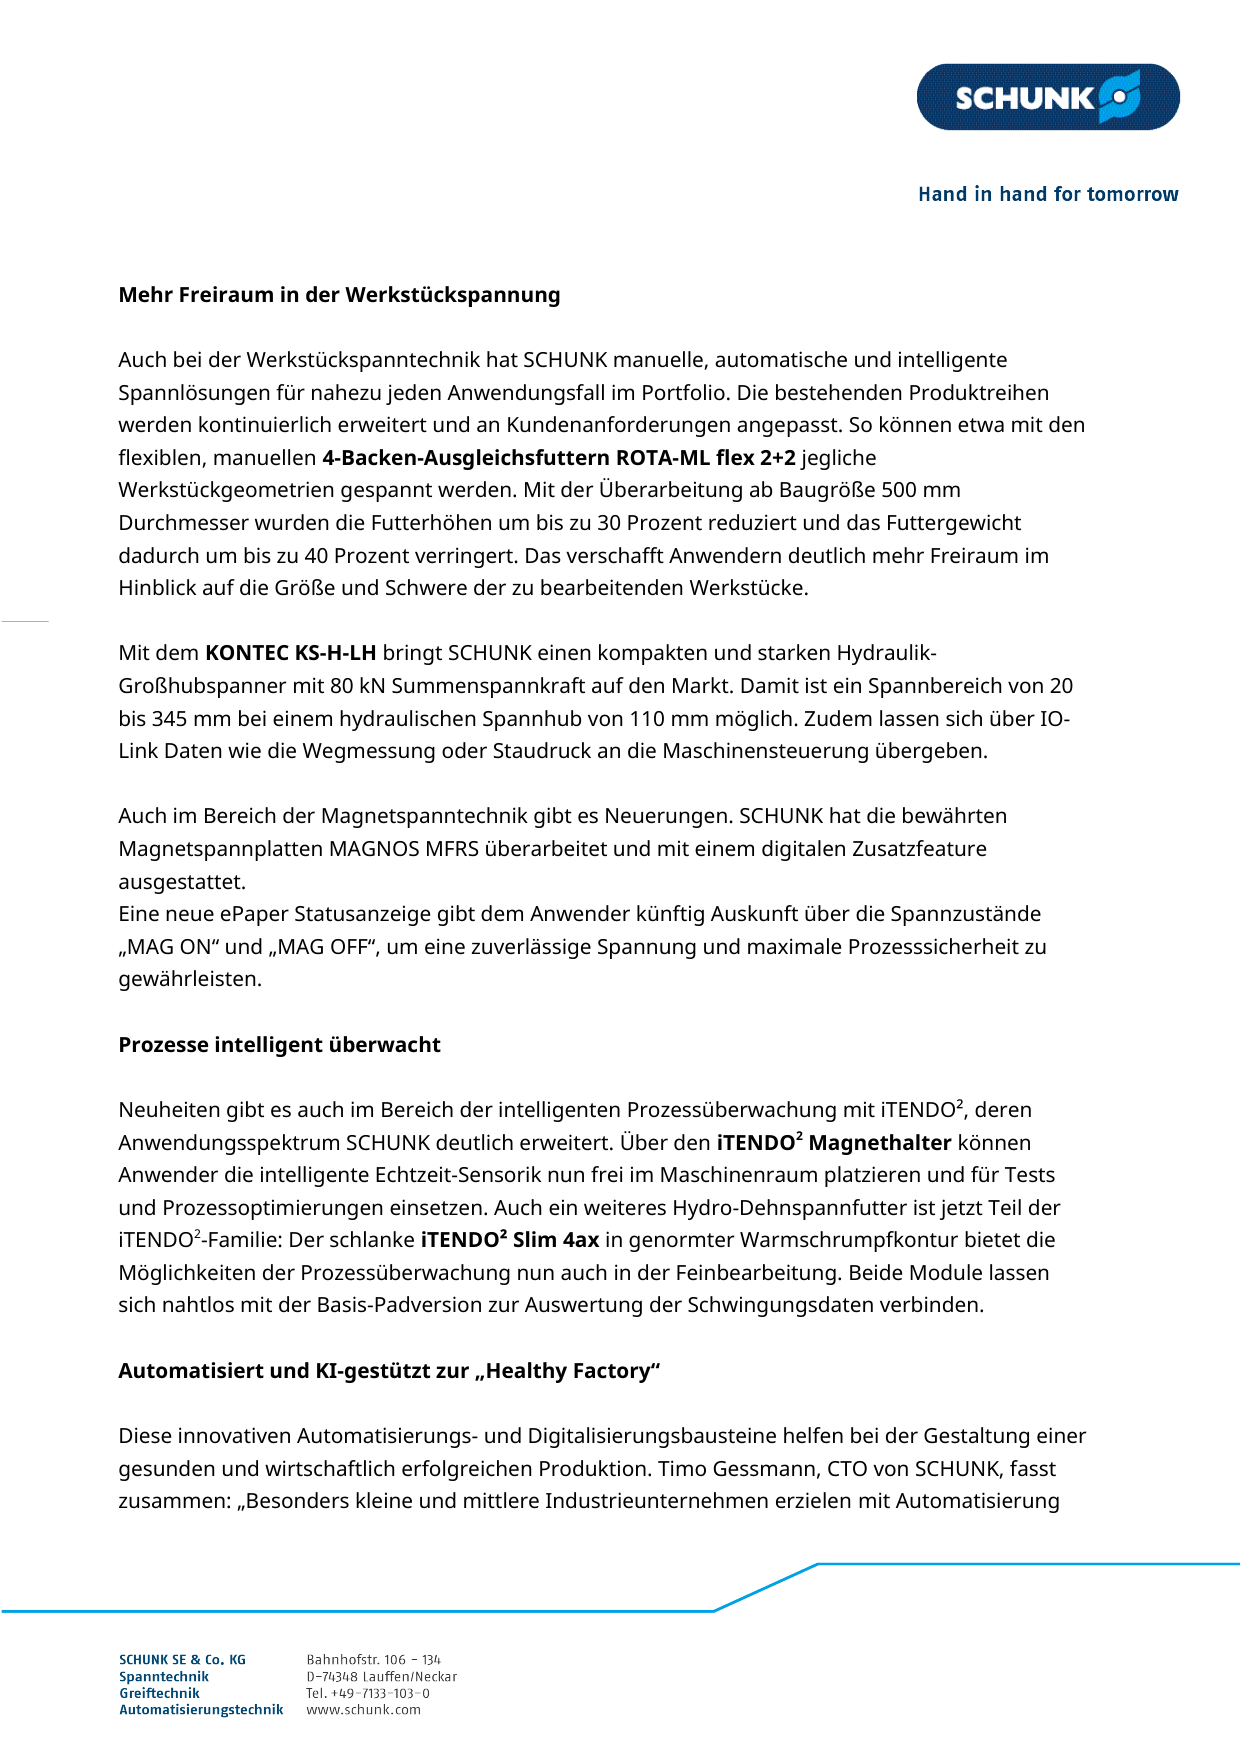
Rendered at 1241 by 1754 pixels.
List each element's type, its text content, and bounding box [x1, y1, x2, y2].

picture [1, 1, 1241, 1609]
text Eine neue ePaper Statusanzeige gibt dem Anwender künftig Auskunft über die Spannzustände „MAG ON“ und „MAG OFF“, um eine zuverlässige Spannung und maximale Prozesssicherheit zu gewährleisten. [118, 899, 1092, 993]
text Auch im Bereich der Magnetspanntechnik gibt es Neuerungen. SCHUNK hat die bewährten Magnetspannplatten MAGNOS MFRS überarbeitet und mit einem digitalen Zusatzfeature ausgestattet. [118, 802, 1092, 895]
text Mehr Freiraum in der Werkstückspannung [118, 280, 1092, 308]
picture [1, 1566, 1241, 1754]
text Automatisiert und KI-gestützt zur „Healthy Factory“ [118, 1356, 1092, 1384]
text Neuheiten gibt es auch im Bereich der intelligenten Prozessüberwachung mit iTENDO², deren Anwendungsspektrum SCHUNK deutlich erweitert. Über den iTENDO2 Magnethalter können Anwender die intelligente Echtzeit-Sensorik nun frei im Maschinenraum platzieren und für Tests und Prozessoptimierungen einsetzen. Auch ein weiteres Hydro-Dehnspannfutter ist jetzt Teil der iTENDO2-Familie: Der schlanke iTENDO² Slim 4ax in genormter Warmschrumpfkontur bietet die Möglichkeiten der Prozessüberwachung nun auch in der Feinbearbeitung. Beide Module lassen sich nahtlos mit der Basis-Padversion zur Auswertung der Schwingungsdaten verbinden. [118, 1095, 1092, 1319]
text Mit dem KONTEC KS-H-LH bringt SCHUNK einen kompakten und starken Hydraulik-Großhubspanner mit 80 kN Summenspannkraft auf den Markt. Damit ist ein Spannbereich von 20 bis 345 mm bei einem hydraulischen Spannhub von 110 mm möglich. Zudem lassen sich über IO-Link Daten wie die Wegmessung oder Staudruck an die Maschinensteuerung übergeben. [118, 638, 1092, 765]
text Prozesse intelligent überwacht [118, 1030, 1092, 1058]
text Auch bei der Werkstückspanntechnik hat SCHUNK manuelle, automatische und intelligente Spannlösungen für nahezu jeden Anwendungsfall im Portfolio. Die bestehenden Produktreihen werden kontinuierlich erweitert und an Kundenanforderungen angepasst. So können etwa mit den flexiblen, manuellen 4-Backen-Ausgleichsfuttern ROTA-ML flex 2+2 jegliche Werkstückgeometrien gespannt werden. Mit der Überarbeitung ab Baugröße 500 mm Durchmesser wurden die Futterhöhen um bis zu 30 Prozent reduziert und das Futtergewicht dadurch um bis zu 40 Prozent verringert. Das verschafft Anwendern deutlich mehr Freiraum im Hinblick auf die Größe und Schwere der zu bearbeitenden Werkstücke. [118, 345, 1092, 602]
